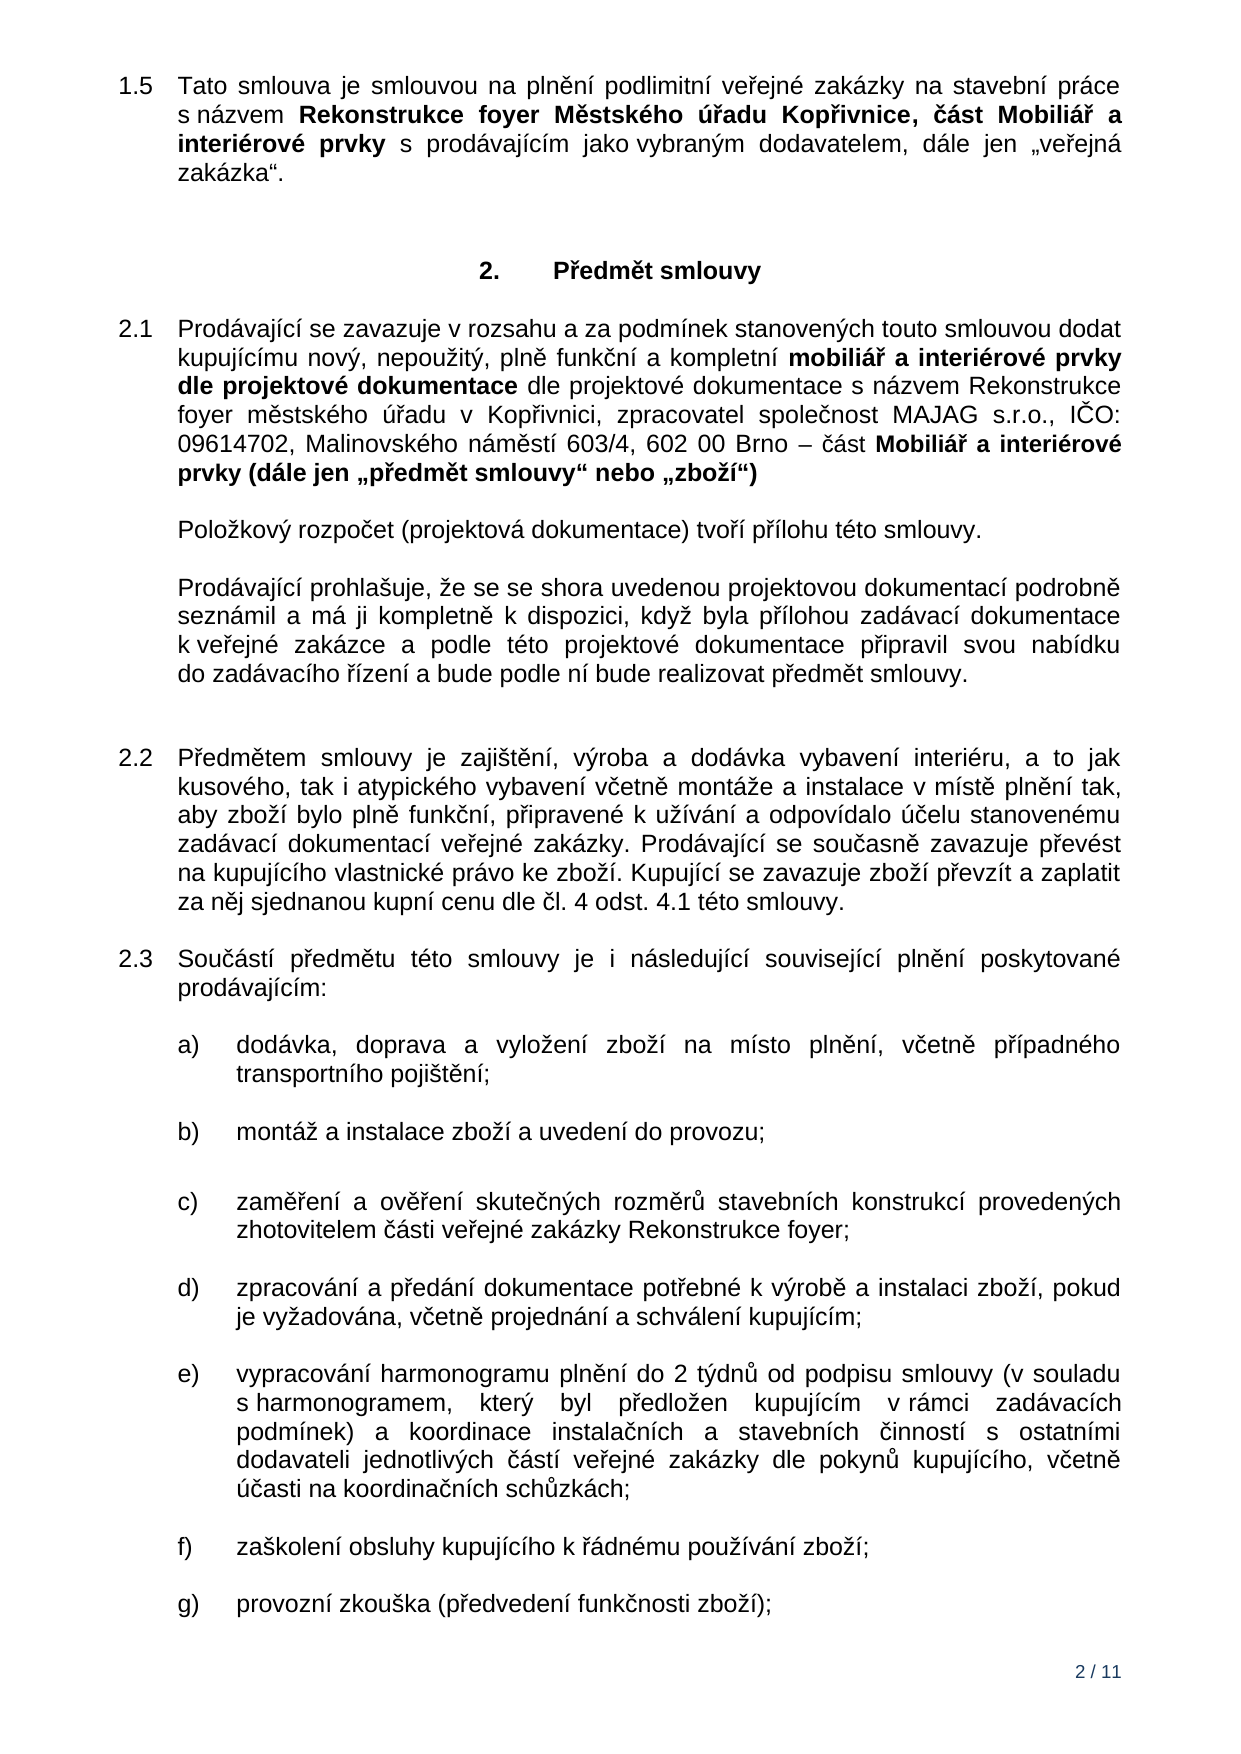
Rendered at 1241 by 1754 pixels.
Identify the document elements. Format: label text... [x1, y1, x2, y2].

list Položkový rozpočet (projektová dokumentace) tvoří přílohu této smlouvy. [177, 515, 1122, 544]
subtitle Předmět smlouvy [118, 256, 1122, 285]
text provozní zkouška (předvedení funkčnosti zboží); [177, 1589, 1122, 1618]
text montáž a instalace zboží a uvedení do provozu; [177, 1116, 1122, 1145]
text dodávka, doprava a vyložení zboží na místo plnění, včetně případného transportního pojištění; [177, 1030, 1122, 1088]
text Součástí předmětu této smlouvy je i následující související plnění poskytované prodávajícím: [118, 944, 1122, 1001]
text Prodávající se zavazuje v rozsahu a za podmínek stanovených touto smlouvou dodat kupujícímu nový, nepoužitý, plně funkční a kompletní mobiliář a interiérové prvky dle projektové dokumentace dle projektové dokumentace s názvem Rekonstrukce foyer městského úřadu v Kopřivnici, zpracovatel společnost MAJAG s.r.o., IČO: 09614702, Malinovského náměstí 603/4, 602 00 Brno – část Mobiliář a interiérové prvky (dále jen „předmět smlouvy“ nebo „zboží“) [118, 314, 1122, 486]
list Prodávající prohlašuje, že se se shora uvedenou projektovou dokumentací podrobně seznámil a má ji kompletně k dispozici, když byla přílohou zadávací dokumentace k veřejné zakázce a podle této projektové dokumentace připravil svou nabídku do zadávacího řízení a bude podle ní bude realizovat předmět smlouvy. [177, 572, 1122, 687]
text vypracování harmonogramu plnění do 2 týdnů od podpisu smlouvy (v souladu s harmonogramem, který byl předložen kupujícím v rámci zadávacích podmínek) a koordinace instalačních a stavebních činností s ostatními dodavateli jednotlivých částí veřejné zakázky dle pokynů kupujícího, včetně účasti na koordinačních schůzkách; [177, 1359, 1122, 1503]
text Tato smlouva je smlouvou na plnění podlimitní veřejné zakázky na stavební práce s názvem Rekonstrukce foyer Městského úřadu Kopřivnice, část Mobiliář a interiérové prvky s prodávajícím jako vybraným dodavatelem, dále jen „veřejná zakázka“. [118, 71, 1122, 186]
text zpracování a předání dokumentace potřebné k výrobě a instalaci zboží, pokud je vyžadována, včetně projednání a schválení kupujícím; [177, 1273, 1122, 1330]
text zaměření a ověření skutečných rozměrů stavebních konstrukcí provedených zhotovitelem části veřejné zakázky Rekonstrukce foyer; [177, 1186, 1122, 1244]
text Předmětem smlouvy je zajištění, výroba a dodávka vybavení interiéru, a to jak kusového, tak i atypického vybavení včetně montáže a instalace v místě plnění tak, aby zboží bylo plně funkční, připravené k užívání a odpovídalo účelu stanovenému zadávací dokumentací veřejné zakázky. Prodávající se současně zavazuje převést na kupujícího vlastnické právo ke zboží. Kupující se zavazuje zboží převzít a zaplatit za něj sjednanou kupní cenu dle čl. 4 odst. 4.1 této smlouvy. [118, 743, 1122, 915]
text zaškolení obsluhy kupujícího k řádnému používání zboží; [177, 1531, 1122, 1560]
